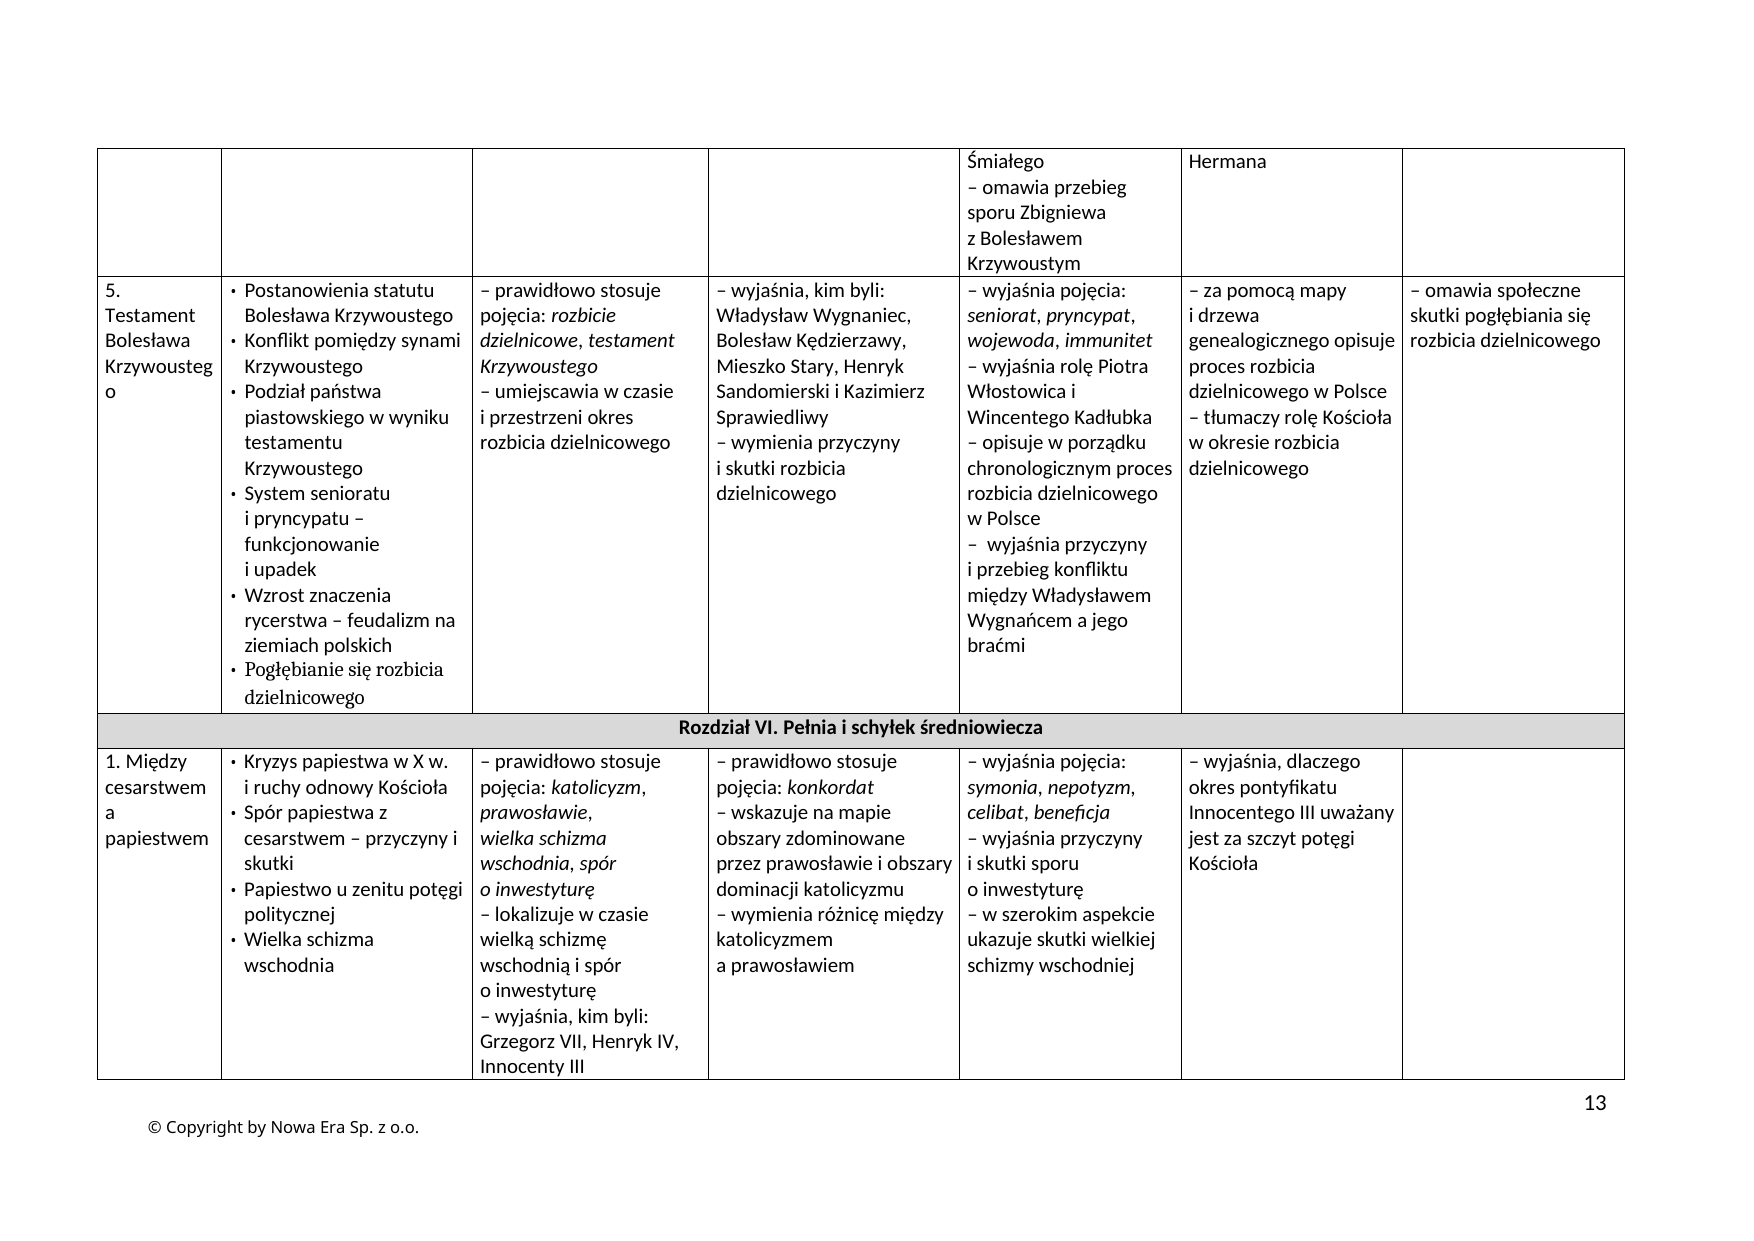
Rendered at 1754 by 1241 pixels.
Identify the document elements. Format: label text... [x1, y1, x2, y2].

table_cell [1182, 149, 1402, 276]
table_cell – za pomocą mapy i drzewa genealogicznego opisuje proces rozbicia dzielnicowego w Polsce – tłumaczy rolę Kościoła w okresie rozbicia dzielnicowego [1182, 277, 1402, 713]
table_cell – omawia społeczne skutki pogłębiania się rozbicia dzielnicowego [1403, 277, 1624, 713]
table_cell – wyjaśnia, kim byli: Władysław Wygnaniec, Bolesław Kędzierzawy, Mieszko Stary, Henryk Sandomierski i Kazimierz Sprawiedliwy – wymienia przyczyny i skutki rozbicia dzielnicowego [709, 277, 959, 713]
table_cell [1403, 749, 1624, 1079]
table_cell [1403, 149, 1624, 276]
table_cell Rozdział VI. Pełnia i schyłek średniowiecza [98, 714, 1624, 748]
table_cell – wyjaśnia pojęcia: seniorat, pryncypat, wojewoda, immunitet – wyjaśnia rolę Piotra Włostowica i Wincentego Kadłubka – opisuje w porządku chronologicznym proces rozbicia dzielnicowego w Polsce – wyjaśnia przyczyny i przebieg konfliktu między Władysławem Wygnańcem a jego braćmi [960, 277, 1181, 713]
table_cell – prawidłowo stosuje pojęcia: rozbicie dzielnicowe, testament Krzywoustego – umiejscawia w czasie i przestrzeni okres rozbicia dzielnicowego [473, 277, 708, 713]
table_cell 5. Testament Bolesława Krzywoustego [98, 277, 221, 713]
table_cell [222, 749, 472, 1079]
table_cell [960, 749, 1181, 1079]
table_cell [709, 149, 959, 276]
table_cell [98, 749, 221, 1079]
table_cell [473, 149, 708, 276]
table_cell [473, 749, 708, 1079]
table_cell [98, 149, 221, 276]
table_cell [222, 149, 472, 276]
table_cell Postanowienia statutu Bolesława Krzywoustego Konflikt pomiędzy synami Krzywoustego Podział państwa piastowskiego w wyniku testamentu Krzywoustego System senioratu i pryncypatu – funkcjonowanie i upadek Wzrost znaczenia rycerstwa – feudalizm na ziemiach polskich Pogłębianie się rozbicia dzielnicowego [222, 277, 472, 713]
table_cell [960, 149, 1181, 276]
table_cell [709, 749, 959, 1079]
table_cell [1182, 749, 1402, 1079]
